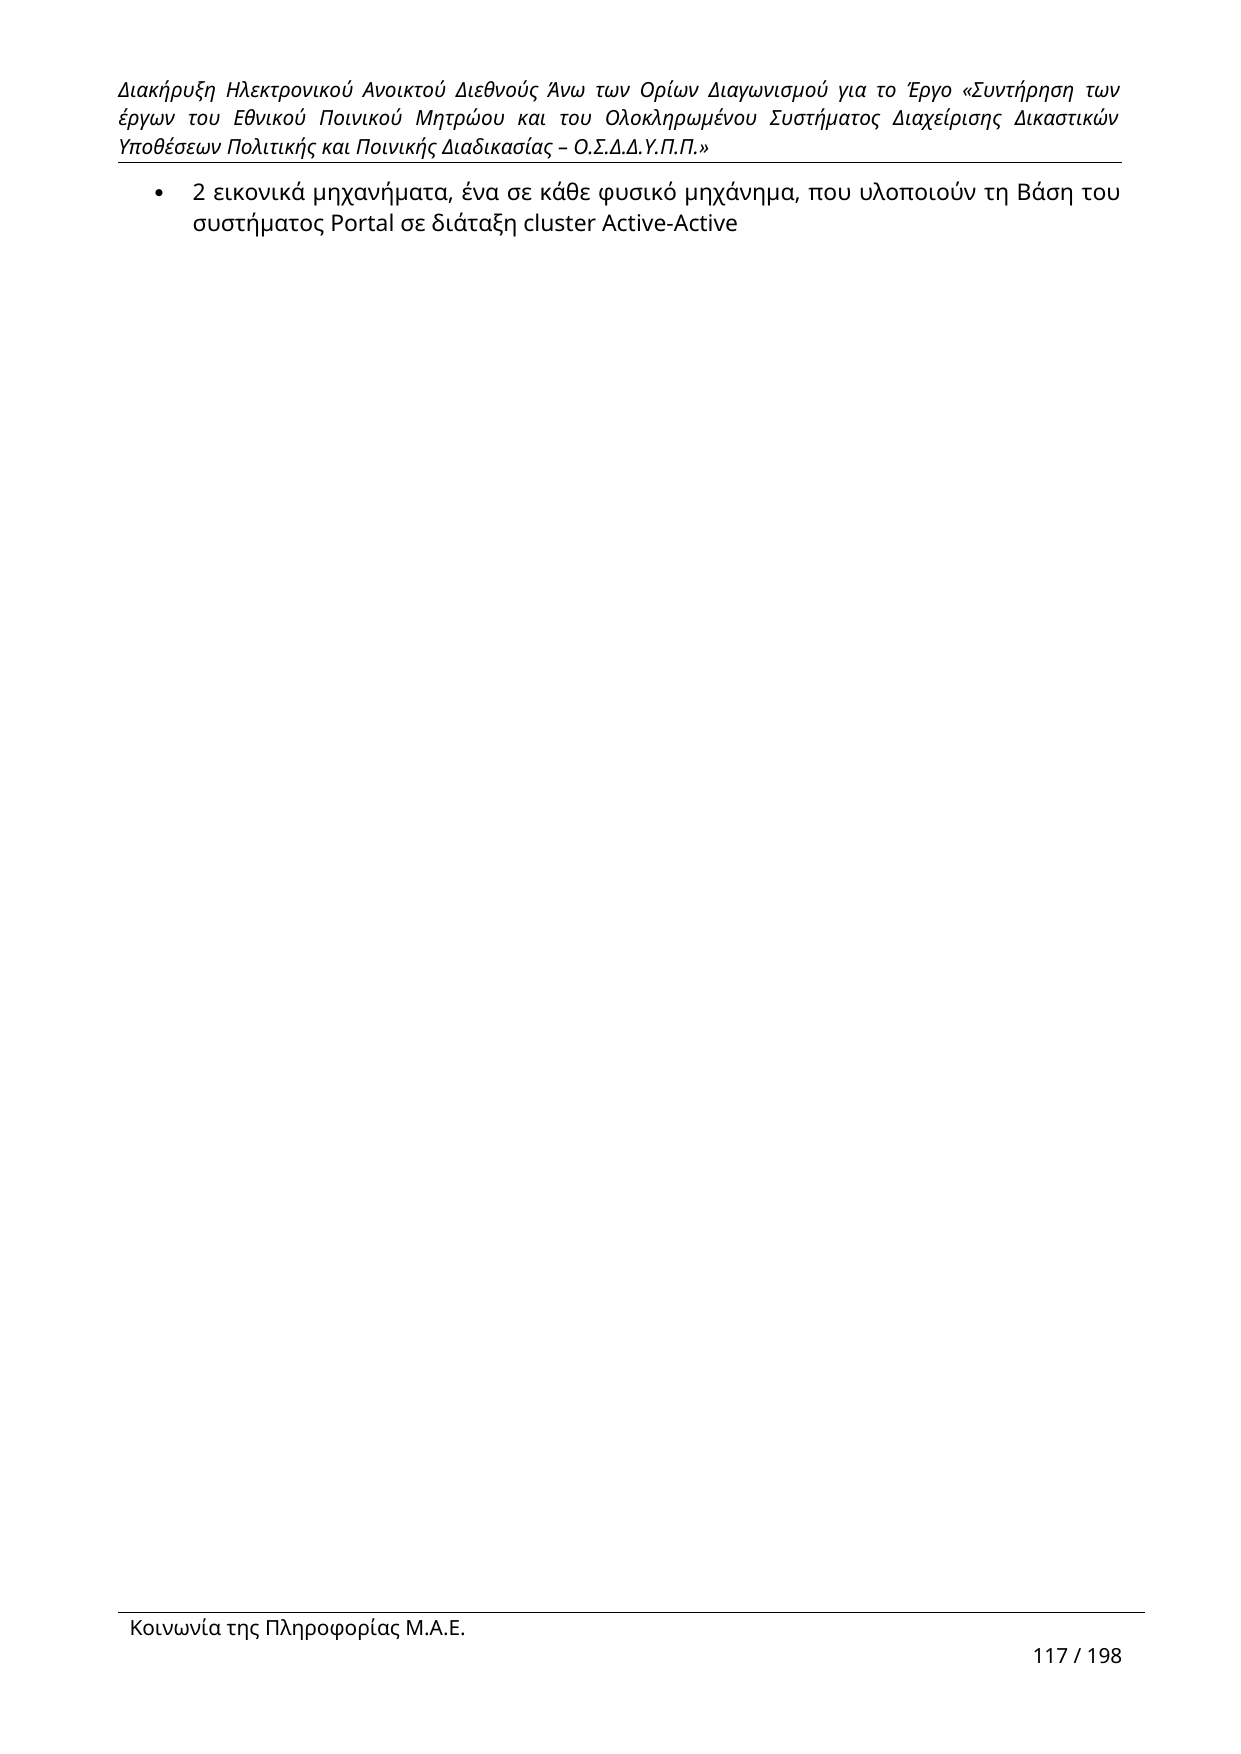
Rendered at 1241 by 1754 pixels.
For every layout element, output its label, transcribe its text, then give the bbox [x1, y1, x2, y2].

list 2 εικονικά μηχανήματα, ένα σε κάθε φυσικό μηχάνημα, που υλοποιούν τη Βάση του συστήματος Portal σε διάταξη cluster Active-Active [155, 176, 1122, 238]
